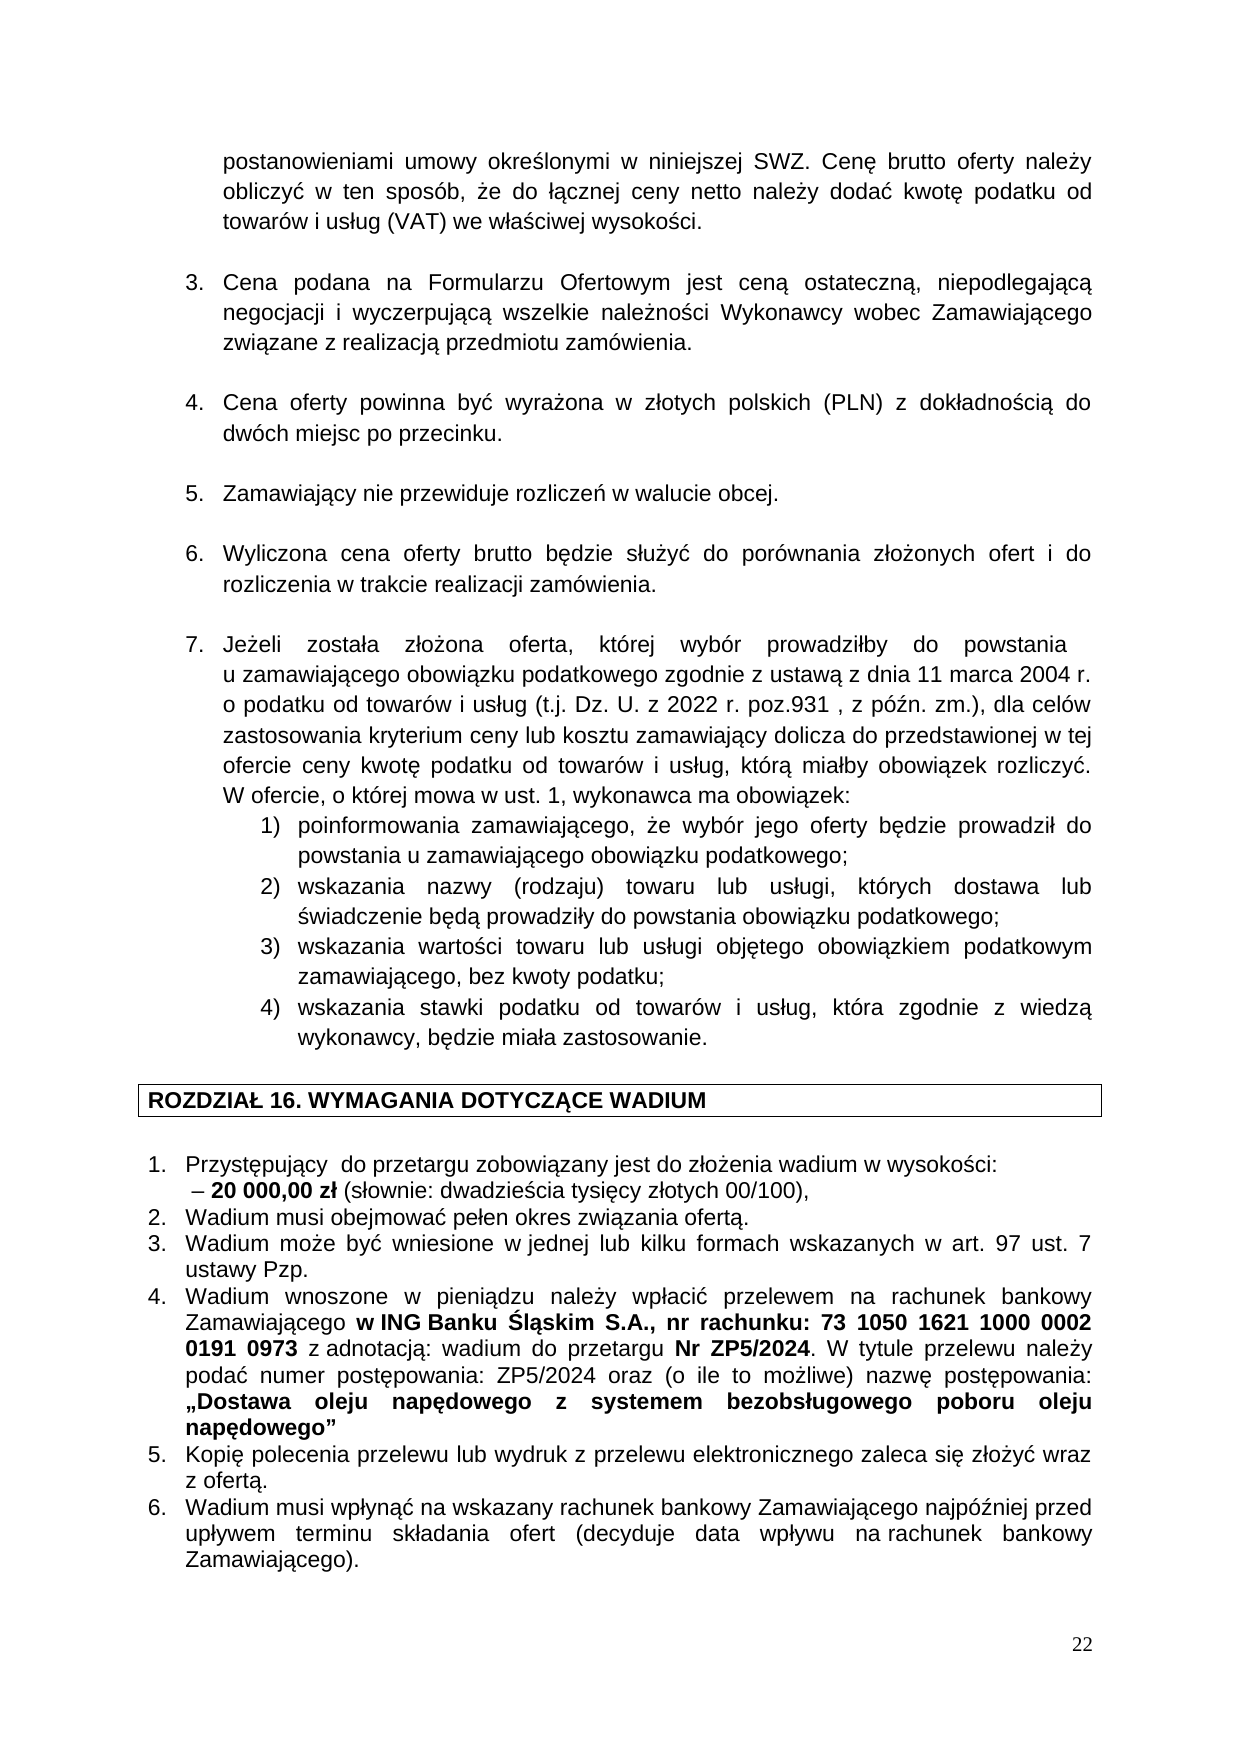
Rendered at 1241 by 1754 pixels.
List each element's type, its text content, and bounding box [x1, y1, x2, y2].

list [185, 148, 1092, 234]
list Jeżeli została złożona oferta, której wybór prowadziłby do powstania u zamawiającego obowiązku podatkowego zgodnie z ustawą z dnia 11 marca 2004 r. o podatku od towarów i usług (t.j. Dz. U. z 2022 r. poz.931 , z późn. zm.), dla celów zastosowania kryterium ceny lub kosztu zamawiający dolicza do przedstawionej w tej ofercie ceny kwotę podatku od towarów i usług, którą miałby obowiązek rozliczyć. W ofercie, o której mowa w ust. 1, wykonawca ma obowiązek: [185, 631, 1092, 808]
list Kopię polecenia przelewu lub wydruk z przelewu elektronicznego zaleca się złożyć wraz z ofertą. [148, 1441, 1092, 1493]
list wskazania stawki podatku od towarów i usług, która zgodnie z wiedzą wykonawcy, będzie miała zastosowanie. [260, 993, 1092, 1050]
list Wadium musi wpłynąć na wskazany rachunek bankowy Zamawiającego najpóźniej przed upływem terminu składania ofert (decyduje data wpływu na rachunek bankowy Zamawiającego). [148, 1493, 1092, 1572]
list Wadium może być wniesione w jednej lub kilku formach wskazanych w art. 97 ust. 7 ustawy Pzp. [148, 1230, 1092, 1283]
list Wyliczona cena oferty brutto będzie służyć do porównania złożonych ofert i do rozliczenia w trakcie realizacji zamówienia. [185, 540, 1092, 597]
list Zamawiający nie przewiduje rozliczeń w walucie obcej. [185, 480, 1092, 506]
list Wadium musi obejmować pełen okres związania ofertą. [148, 1203, 1092, 1230]
list Przystępujący do przetargu zobowiązany jest do złożenia wadium w wysokości: [148, 1151, 1092, 1177]
list Cena podana na Formularzu Ofertowym jest ceną ostateczną, niepodlegającą negocjacji i wyczerpującą wszelkie należności Wykonawcy wobec Zamawiającego związane z realizacją przedmiotu zamówienia. [185, 268, 1092, 355]
list wskazania nazwy (rodzaju) towaru lub usługi, których dostawa lub świadczenie będą prowadziły do powstania obowiązku podatkowego; [260, 873, 1092, 929]
list Cena oferty powinna być wyrażona w złotych polskich (PLN) z dokładnością do dwóch miejsc po przecinku. [185, 389, 1092, 446]
list Wadium wnoszone w pieniądzu należy wpłacić przelewem na rachunek bankowy Zamawiającego w ING Banku Śląskim S.A., nr rachunku: 73 1050 1621 1000 0002 0191 0973 z adnotacją: wadium do przetargu Nr ZP5/2024. W tytule przelewu należy podać numer postępowania: ZP5/2024 oraz (o ile to możliwe) nazwę postępowania: „Dostawa oleju napędowego z systemem bezobsługowego poboru oleju napędowego” [148, 1283, 1092, 1441]
list wskazania wartości towaru lub usługi objętego obowiązkiem podatkowym zamawiającego, bez kwoty podatku; [260, 933, 1092, 990]
text ROZDZIAŁ 16. WYMAGANIA DOTYCZĄCE WADIUM [139, 1085, 1101, 1116]
list poinformowania zamawiającego, że wybór jego oferty będzie prowadził do powstania u zamawiającego obowiązku podatkowego; [260, 812, 1092, 869]
text – 20 000,00 zł (słownie: dwadzieścia tysięcy złotych 00/100), [185, 1177, 1092, 1203]
